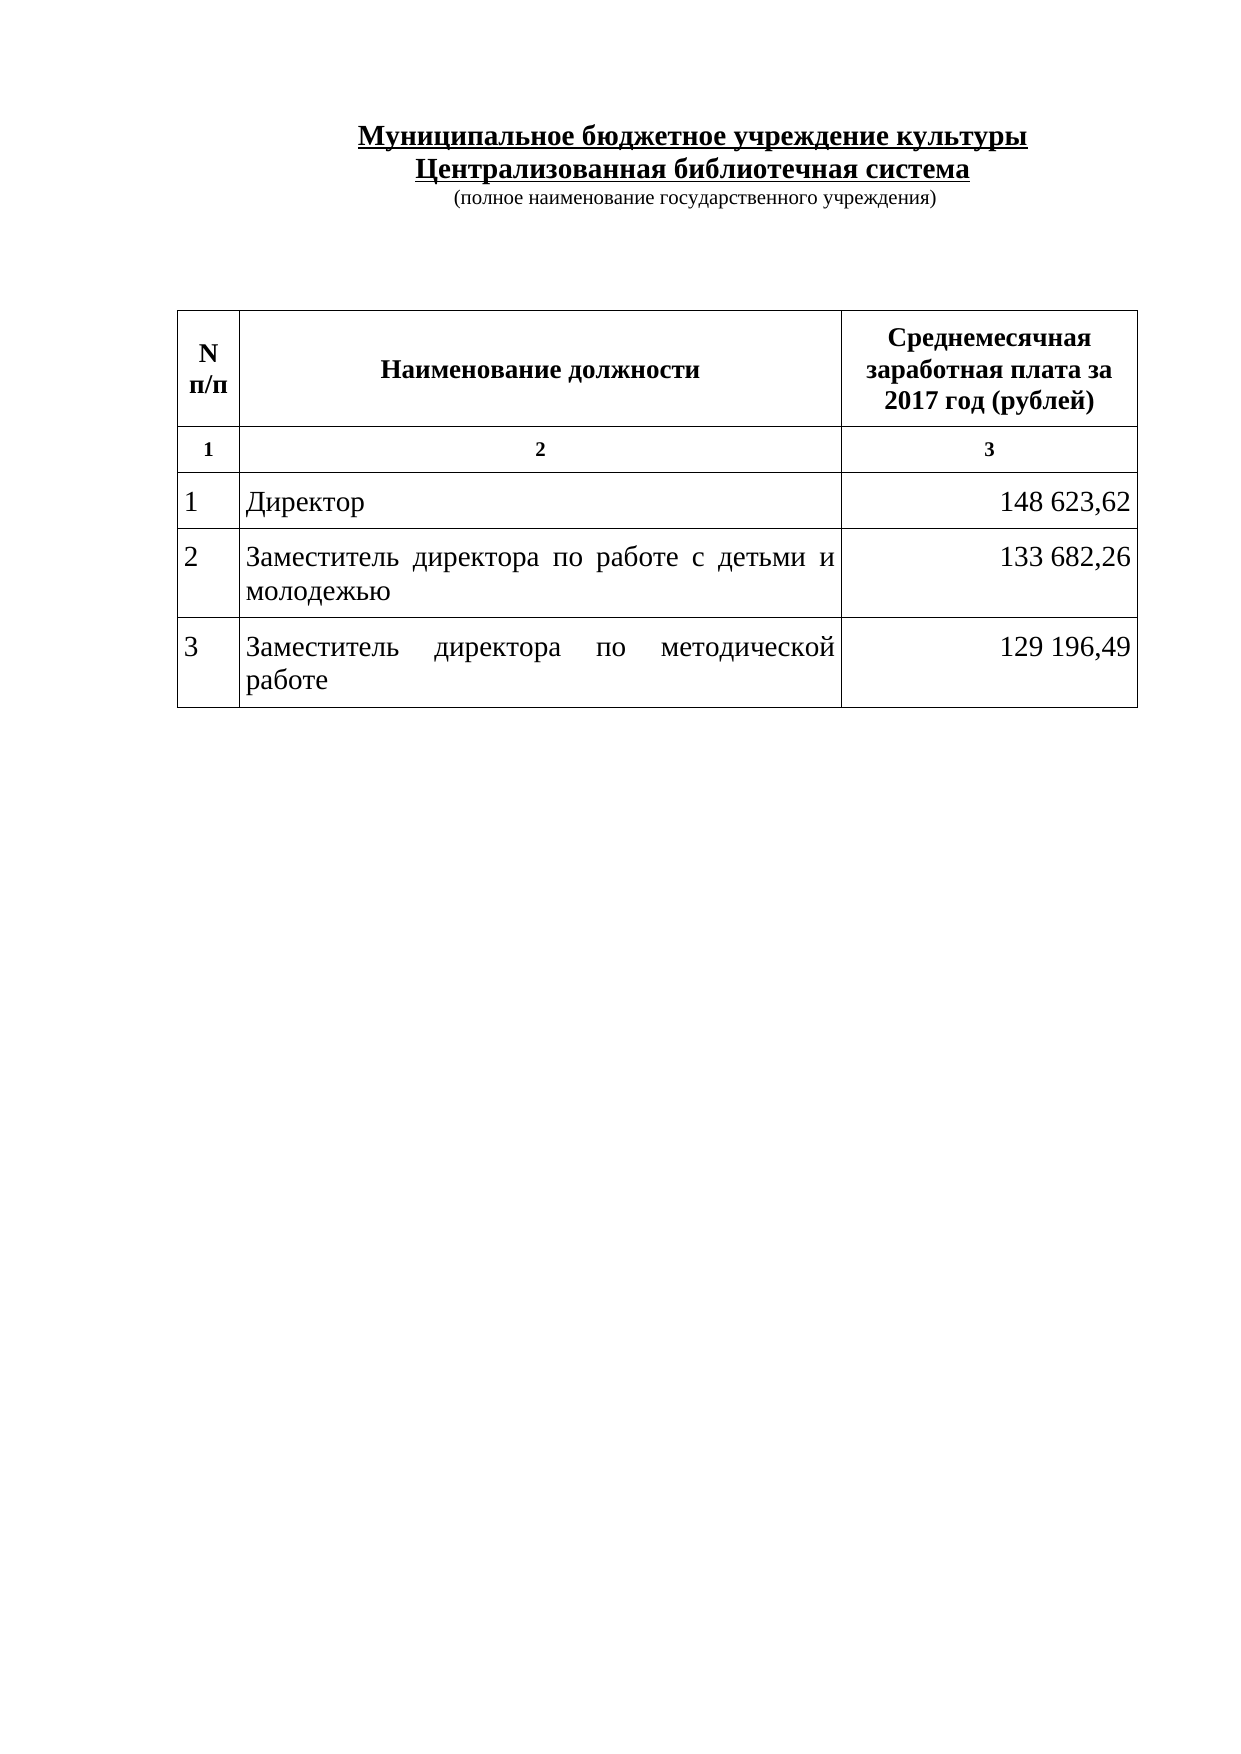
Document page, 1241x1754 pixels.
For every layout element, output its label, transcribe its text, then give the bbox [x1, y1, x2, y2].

table_cell 2 [240, 427, 841, 472]
table_header Наименование должности [240, 311, 841, 426]
table_cell 148 623,62 [842, 473, 1137, 528]
table_header Среднемесячная заработная плата за 2017 год (рублей) [842, 311, 1137, 426]
text Муниципальное бюджетное учреждение культуры [177, 118, 1152, 152]
table_header N п/п [178, 311, 239, 426]
table_cell Заместитель директора по методической работе [240, 618, 841, 707]
table_cell Директор [240, 473, 841, 528]
text Централизованная библиотечная система [177, 152, 1152, 185]
table_cell 129 196,49 [842, 618, 1137, 707]
text (полное наименование государственного учреждения) [177, 185, 1152, 209]
table_cell Заместитель директора по работе с детьми и молодежью [240, 529, 841, 617]
table_cell 3 [842, 427, 1137, 472]
table_cell 3 [178, 618, 239, 707]
table_cell 133 682,26 [842, 529, 1137, 617]
table_cell 2 [178, 529, 239, 617]
table_cell 1 [178, 473, 239, 528]
table_cell 1 [178, 427, 239, 472]
